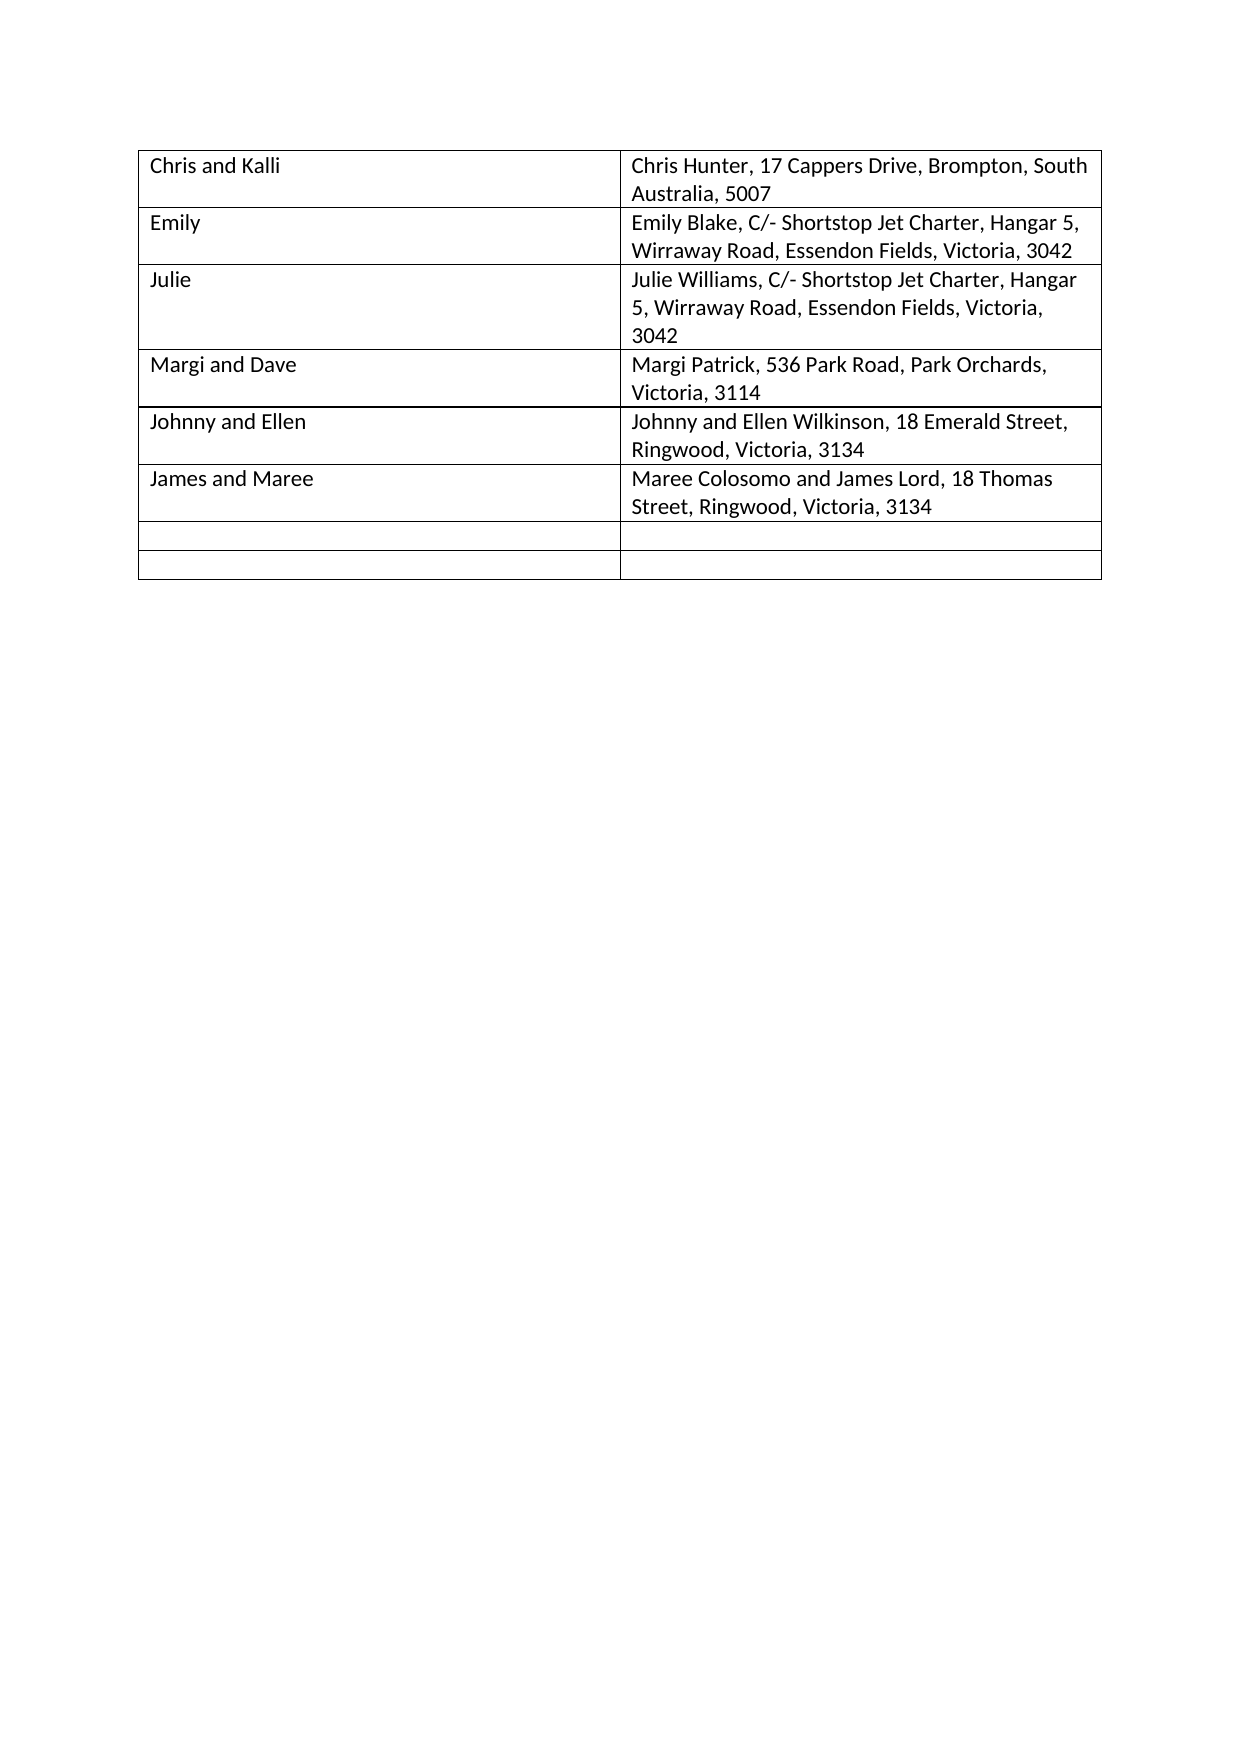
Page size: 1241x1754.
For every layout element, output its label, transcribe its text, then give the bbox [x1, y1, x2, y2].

table_cell Maree Colosomo and James Lord, 18 Thomas Street, Ringwood, Victoria, 3134 [621, 465, 1101, 521]
table_cell [621, 551, 1101, 579]
table_cell Julie Williams, C/- Shortstop Jet Charter, Hangar 5, Wirraway Road, Essendon Fields, Victoria, 3042 [621, 265, 1101, 349]
table_cell Emily Blake, C/- Shortstop Jet Charter, Hangar 5, Wirraway Road, Essendon Fields, Victoria, 3042 [621, 208, 1101, 264]
table_cell Emily [139, 208, 620, 264]
table_cell [139, 522, 620, 549]
table_cell Johnny and Ellen Wilkinson, 18 Emerald Street, Ringwood, Victoria, 3134 [621, 408, 1101, 463]
table_cell [139, 551, 620, 579]
table_cell Julie [139, 265, 620, 349]
table_cell James and Maree [139, 465, 620, 521]
table_cell Margi and Dave [139, 350, 620, 406]
table_cell [621, 522, 1101, 549]
table_cell Johnny and Ellen [139, 408, 620, 463]
table_cell Chris Hunter, 17 Cappers Drive, Brompton, South Australia, 5007 [621, 151, 1101, 207]
table_cell Chris and Kalli [139, 151, 620, 207]
table_cell Margi Patrick, 536 Park Road, Park Orchards, Victoria, 3114 [621, 350, 1101, 406]
